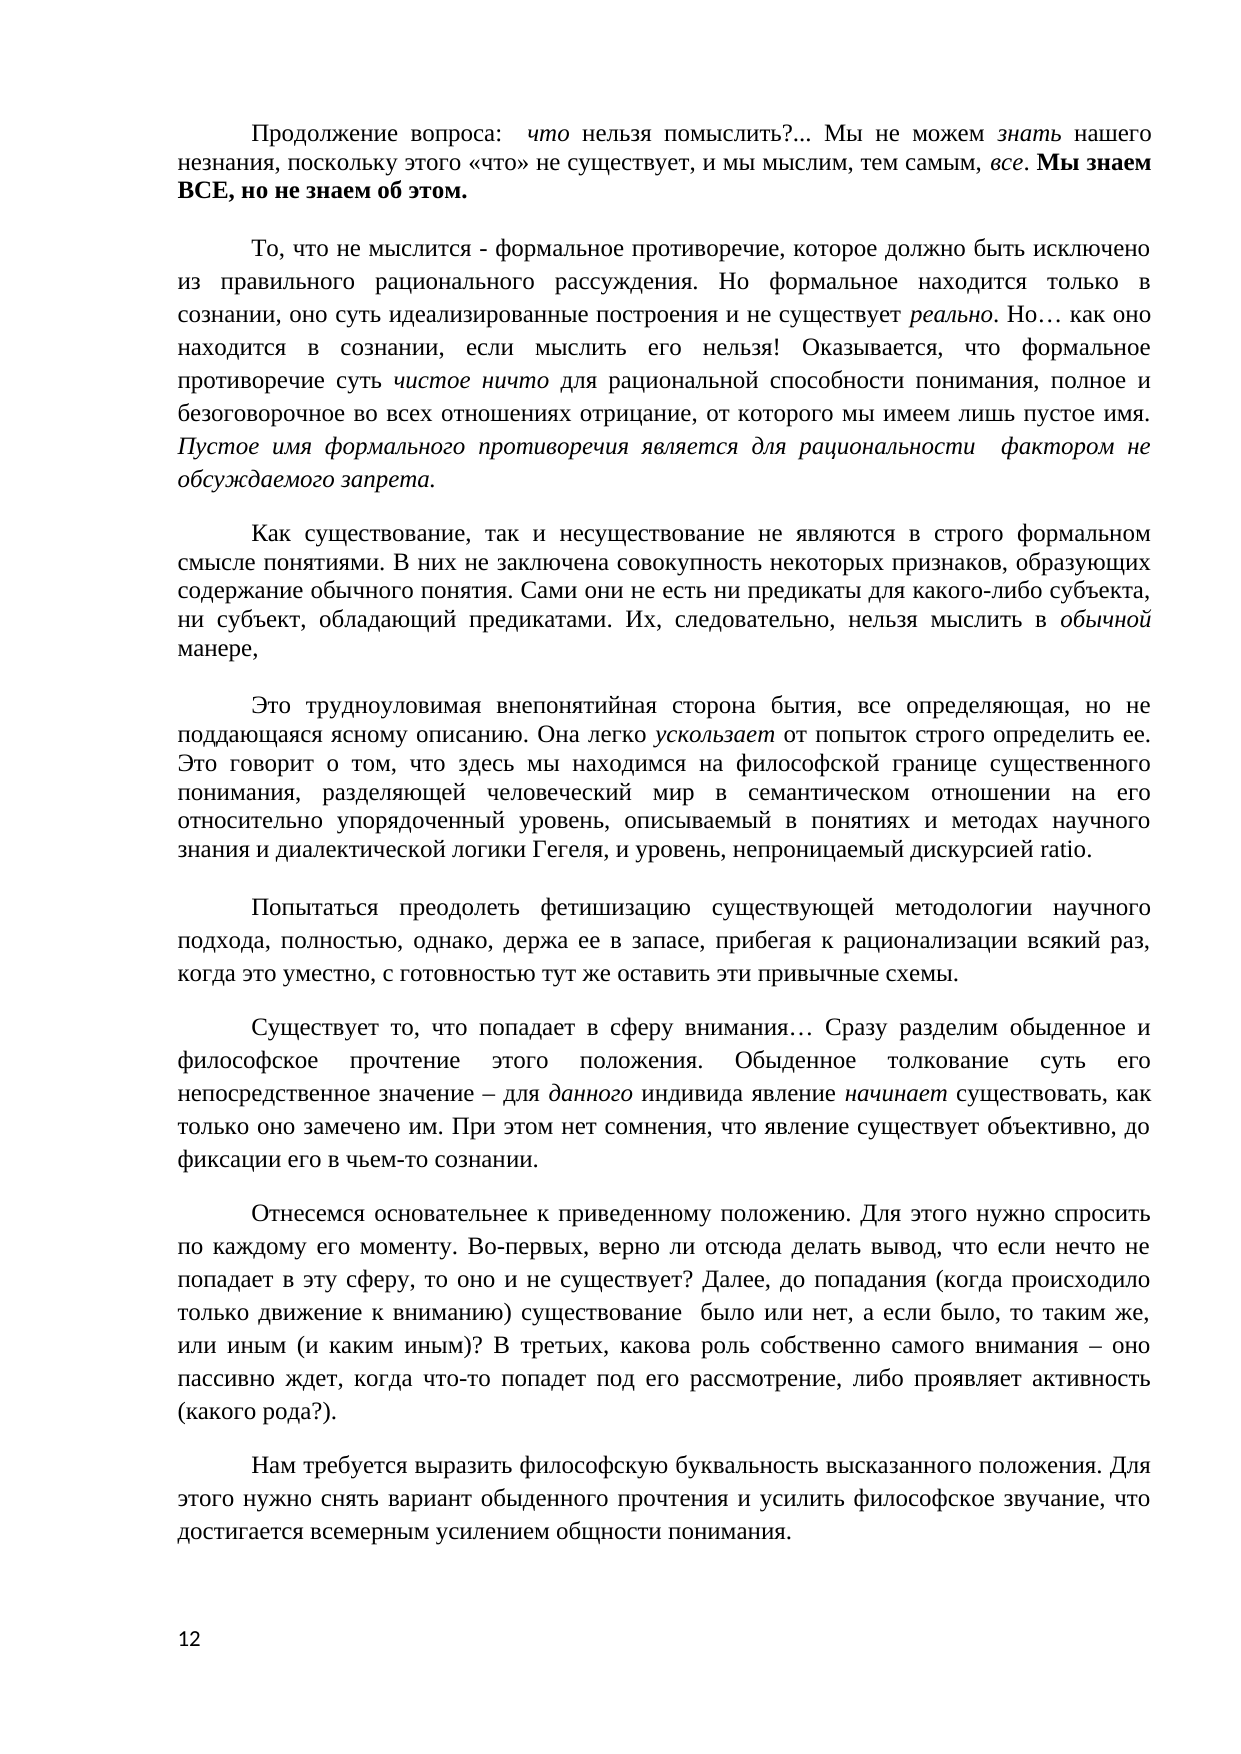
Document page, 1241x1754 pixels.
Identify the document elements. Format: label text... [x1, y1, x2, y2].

text Как существование, так и несуществование не являются в строго формальном смысле понятиями. В них не заключена совокупность некоторых признаков, образующих содержание обычного понятия. Сами они не есть ни предикаты для какого-либо субъекта, ни субъект, обладающий предикатами. Их, следовательно, нельзя мыслить в обычной манере, [177, 518, 1152, 662]
text Нам требуется выразить философскую буквальность высказанного положения. Для этого нужно снять вариант обыденного прочтения и усилить философское звучание, что достигается всемерным усилением общности понимания. [177, 1450, 1152, 1544]
text Попытаться преодолеть фетишизацию существующей методологии научного подхода, полностью, однако, держа ее в запасе, прибегая к рационализации всякий раз, когда это уместно, с готовностью тут же оставить эти привычные схемы. [177, 892, 1152, 987]
text Отнесемся основательнее к приведенному положению. Для этого нужно спросить по каждому его моменту. Во-первых, верно ли отсюда делать вывод, что если нечто не попадает в эту сферу, то оно и не существует? Далее, до попадания (когда происходило только движение к вниманию) существование было или нет, а если было, то таким же, или иным (и каким иным)? В третьих, какова роль собственно самого внимания – оно пассивно ждет, когда что-то попадет под его рассмотрение, либо проявляет активность (какого рода?). [177, 1198, 1152, 1424]
text То, что не мыслится - формальное противоречие, которое должно быть исключено из правильного рационального рассуждения. Но формальное находится только в сознании, оно суть идеализированные построения и не существует реально. Но… как оно находится в сознании, если мыслить его нельзя! Оказывается, что формальное противоречие суть чистое ничто для рациональной способности понимания, полное и безоговорочное во всех отношениях отрицание, от которого мы имеем лишь пустое имя. Пустое имя формального противоречия является для рациональности фактором не обсуждаемого запрета. [177, 233, 1152, 493]
text Это трудноуловимая внепонятийная сторона бытия, все определяющая, но не поддающаяся ясному описанию. Она легко ускользает от попыток строго определить ее. Это говорит о том, что здесь мы находимся на философской границе существенного понимания, разделяющей человеческий мир в семантическом отношении на его относительно упорядоченный уровень, описываемый в понятиях и методах научного знания и диалектической логики Гегеля, и уровень, непроницаемый дискурсией ratio. [177, 691, 1152, 863]
text Существует то, что попадает в сферу внимания… Сразу разделим обыденное и философское прочтение этого положения. Обыденное толкование суть его непосредственное значение – для данного индивида явление начинает существовать, как только оно замечено им. При этом нет сомнения, что явление существует объективно, до фиксации его в чьем-то сознании. [177, 1012, 1152, 1173]
text Продолжение вопроса: что нельзя помыслить?... Мы не можем знать нашего незнания, поскольку этого «что» не существует, и мы мыслим, тем самым, все. Мы знаем ВСЕ, но не знаем об этом. [177, 118, 1152, 204]
